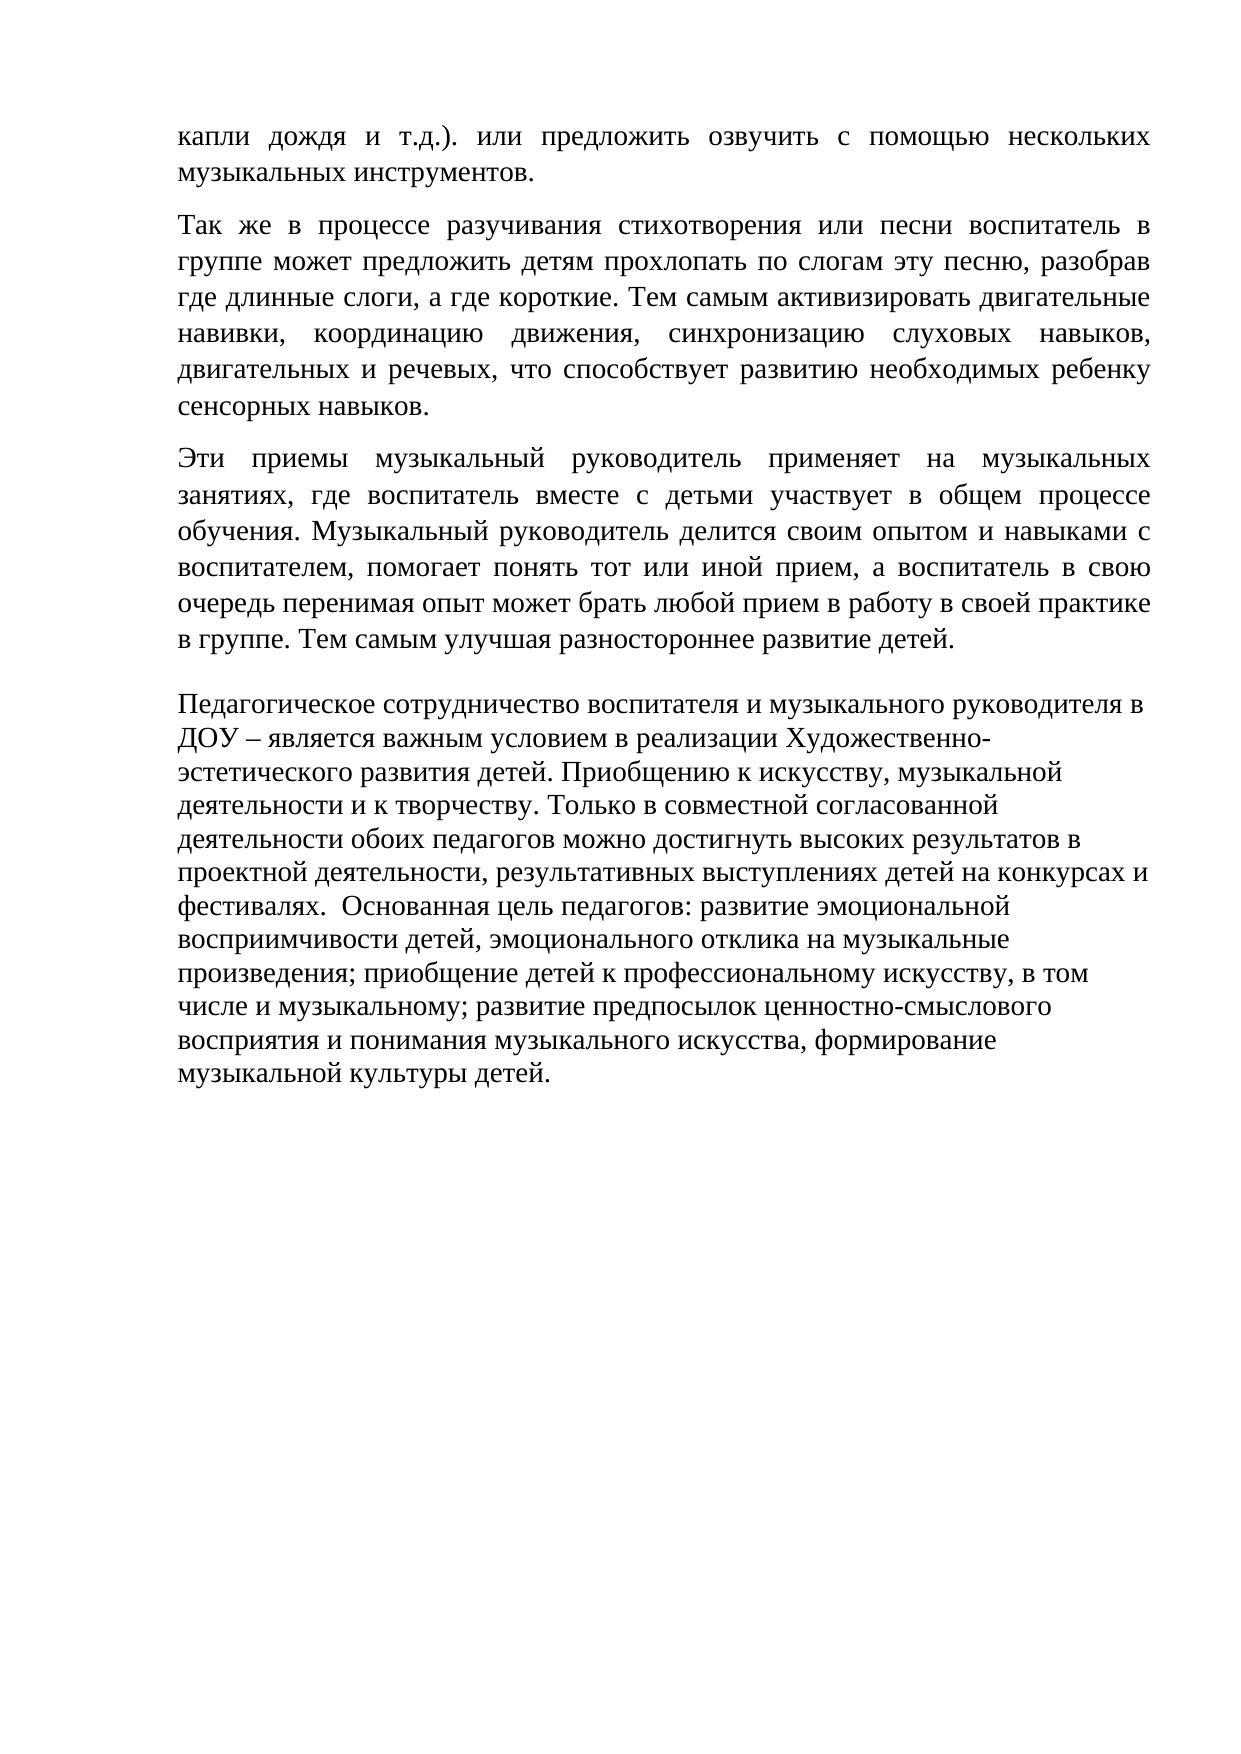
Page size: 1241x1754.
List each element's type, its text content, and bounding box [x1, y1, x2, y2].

text Педагогическое сотрудничество воспитателя и музыкального руководителя в ДОУ – является важным условием в реализации Художественно-эстетического развития детей. Приобщению к искусству, музыкальной деятельности и к творчеству. Только в совместной согласованной деятельности обоих педагогов можно достигнуть высоких результатов в проектной деятельности, результативных выступлениях детей на конкурсах и фестивалях. Основанная цель педагогов: развитие эмоциональной восприимчивости детей, эмоционального отклика на музыкальные произведения; приобщение детей к профессиональному искусству, в том числе и музыкальному; развитие предпосылок ценностно-смыслового восприятия и понимания музыкального искусства, формирование музыкальной культуры детей. [177, 687, 1152, 1089]
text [177, 118, 1152, 188]
text Эти приемы музыкальный руководитель применяет на музыкальных занятиях, где воспитатель вместе с детьми участвует в общем процессе обучения. Музыкальный руководитель делится своим опытом и навыками с воспитателем, помогает понять тот или иной прием, а воспитатель в свою очередь перенимая опыт может брать любой прием в работу в своей практике в группе. Тем самым улучшая разностороннее развитие детей. [177, 441, 1152, 655]
text Так же в процессе разучивания стихотворения или песни воспитатель в группе может предложить детям прохлопать по слогам эту песню, разобрав где длинные слоги, а где короткие. Тем самым активизировать двигательные навивки, координацию движения, синхронизацию слуховых навыков, двигательных и речевых, что способствует развитию необходимых ребенку сенсорных навыков. [177, 207, 1152, 421]
